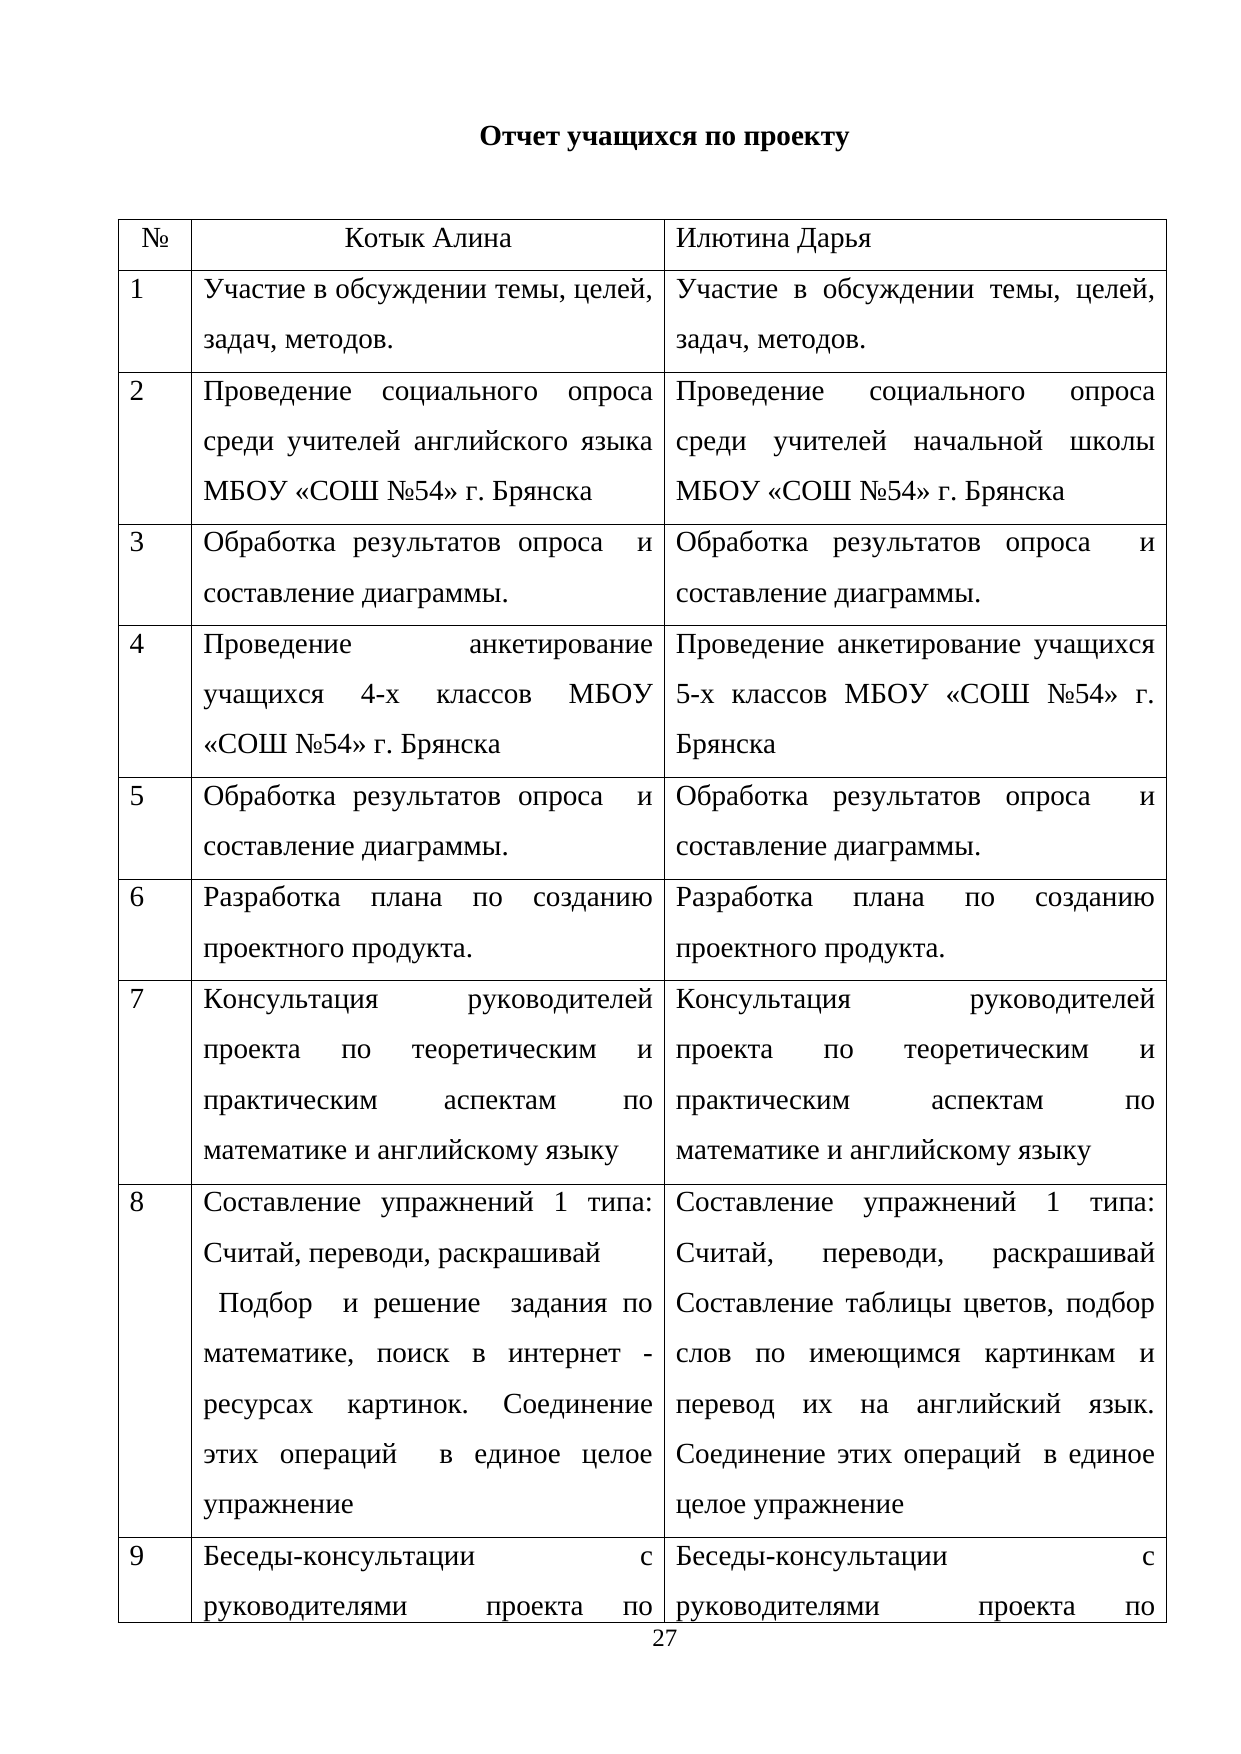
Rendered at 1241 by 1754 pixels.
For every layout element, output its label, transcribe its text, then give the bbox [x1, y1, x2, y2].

table_cell Обработка результатов опроса и составление диаграммы. [665, 525, 1166, 625]
table_cell Проведение анкетирование учащихся 5-х классов МБОУ «СОШ №54» г. Брянска [665, 626, 1166, 777]
table_cell Разработка плана по созданию проектного продукта. [192, 880, 664, 980]
table_cell 8 [119, 1185, 191, 1537]
table_cell Составление упражнений 1 типа: Считай, переводи, раскрашивай Составление таблицы цветов, подбор слов по имеющимся картинкам и перевод их на английский язык. Соединение этих операций в единое целое упражнение [665, 1185, 1166, 1537]
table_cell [192, 1538, 664, 1622]
table_header Котык Алина [192, 220, 664, 270]
table_cell Участие в обсуждении темы, целей, задач, методов. [665, 271, 1166, 372]
table_cell 1 [119, 271, 191, 372]
table_header Илютина Дарья [665, 220, 1166, 270]
table_cell 2 [119, 373, 191, 523]
table_cell Обработка результатов опроса и составление диаграммы. [192, 778, 664, 878]
table_header № [119, 220, 191, 270]
text Отчет учащихся по проекту [177, 118, 1152, 152]
table_cell 7 [119, 981, 191, 1183]
table_cell 3 [119, 525, 191, 625]
table_cell Участие в обсуждении темы, целей, задач, методов. [192, 271, 664, 372]
table_cell 9 [119, 1538, 191, 1622]
table_cell Проведение анкетирование учащихся 4-х классов МБОУ «СОШ №54» г. Брянска [192, 626, 664, 777]
table_cell Консультация руководителей проекта по теоретическим и практическим аспектам по математике и английскому языку [665, 981, 1166, 1183]
table_cell 5 [119, 778, 191, 878]
table_cell Консультация руководителей проекта по теоретическим и практическим аспектам по математике и английскому языку [192, 981, 664, 1183]
table_cell 6 [119, 880, 191, 980]
table_cell Обработка результатов опроса и составление диаграммы. [665, 778, 1166, 878]
table_cell Проведение социального опроса среди учителей английского языка МБОУ «СОШ №54» г. Брянска [192, 373, 664, 523]
table_cell Проведение социального опроса среди учителей начальной школы МБОУ «СОШ №54» г. Брянска [665, 373, 1166, 523]
table_cell Разработка плана по созданию проектного продукта. [665, 880, 1166, 980]
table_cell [665, 1538, 1166, 1622]
table_cell Составление упражнений 1 типа: Считай, переводи, раскрашивай Подбор и решение задания по математике, поиск в интернет - ресурсах картинок. Соединение этих операций в единое целое упражнение [192, 1185, 664, 1537]
table_cell Обработка результатов опроса и составление диаграммы. [192, 525, 664, 625]
table_cell 4 [119, 626, 191, 777]
